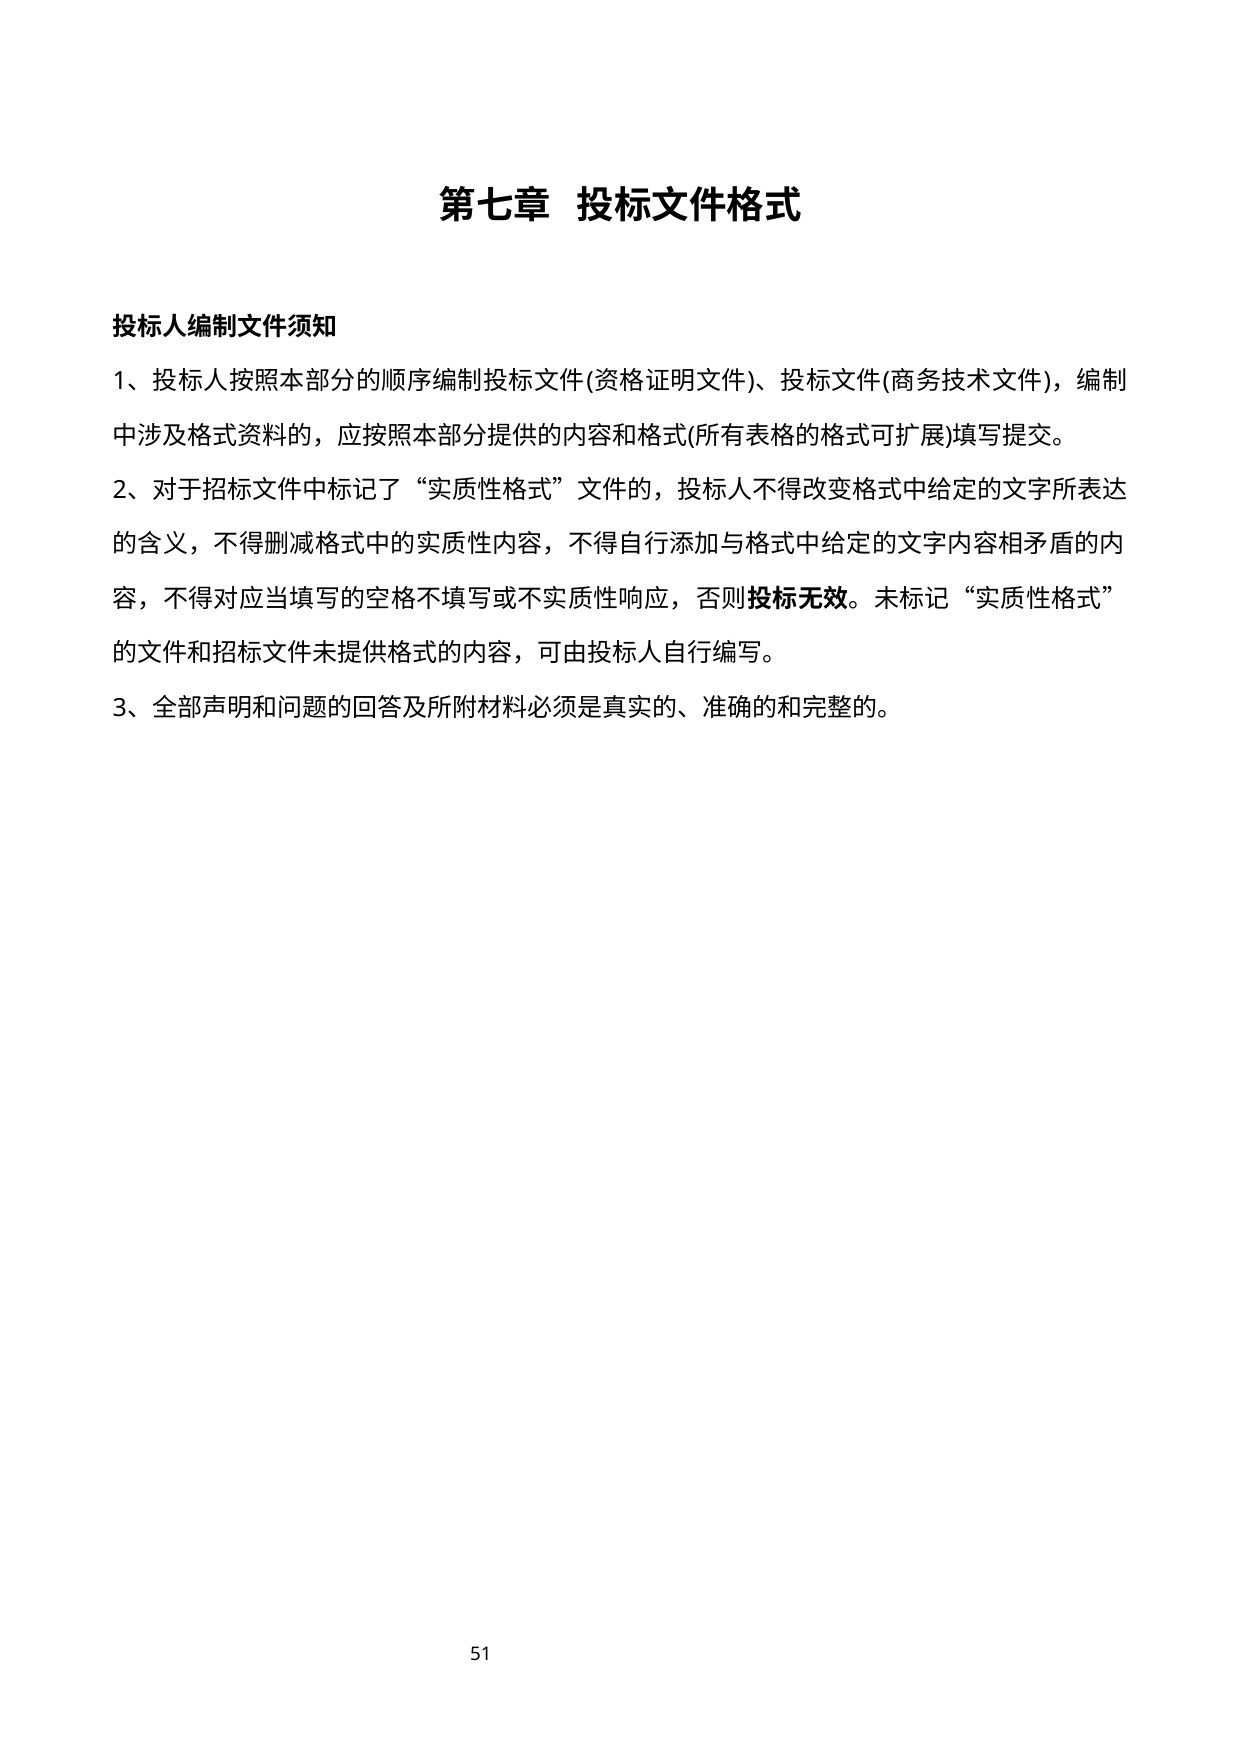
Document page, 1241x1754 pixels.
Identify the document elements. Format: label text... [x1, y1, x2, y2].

text 2、对于招标文件中标记了“实质性格式”文件的，投标人不得改变格式中给定的文字所表达的含义，不得删减格式中的实质性内容，不得自行添加与格式中给定的文字内容相矛盾的内容，不得对应当填写的空格不填写或不实质性响应，否则投标无效。未标记“实质性格式”的文件和招标文件未提供格式的内容，可由投标人自行编写。 [112, 469, 1128, 669]
text 投标人编制文件须知 [112, 306, 1128, 343]
subtitle 第七章 投标文件格式 [112, 175, 1128, 229]
text 3、全部声明和问题的回答及所附材料必须是真实的、准确的和完整的。 [112, 687, 1128, 723]
text 1、投标人按照本部分的顺序编制投标文件(资格证明文件)、投标文件(商务技术文件)，编制中涉及格式资料的，应按照本部分提供的内容和格式(所有表格的格式可扩展)填写提交。 [112, 361, 1128, 451]
